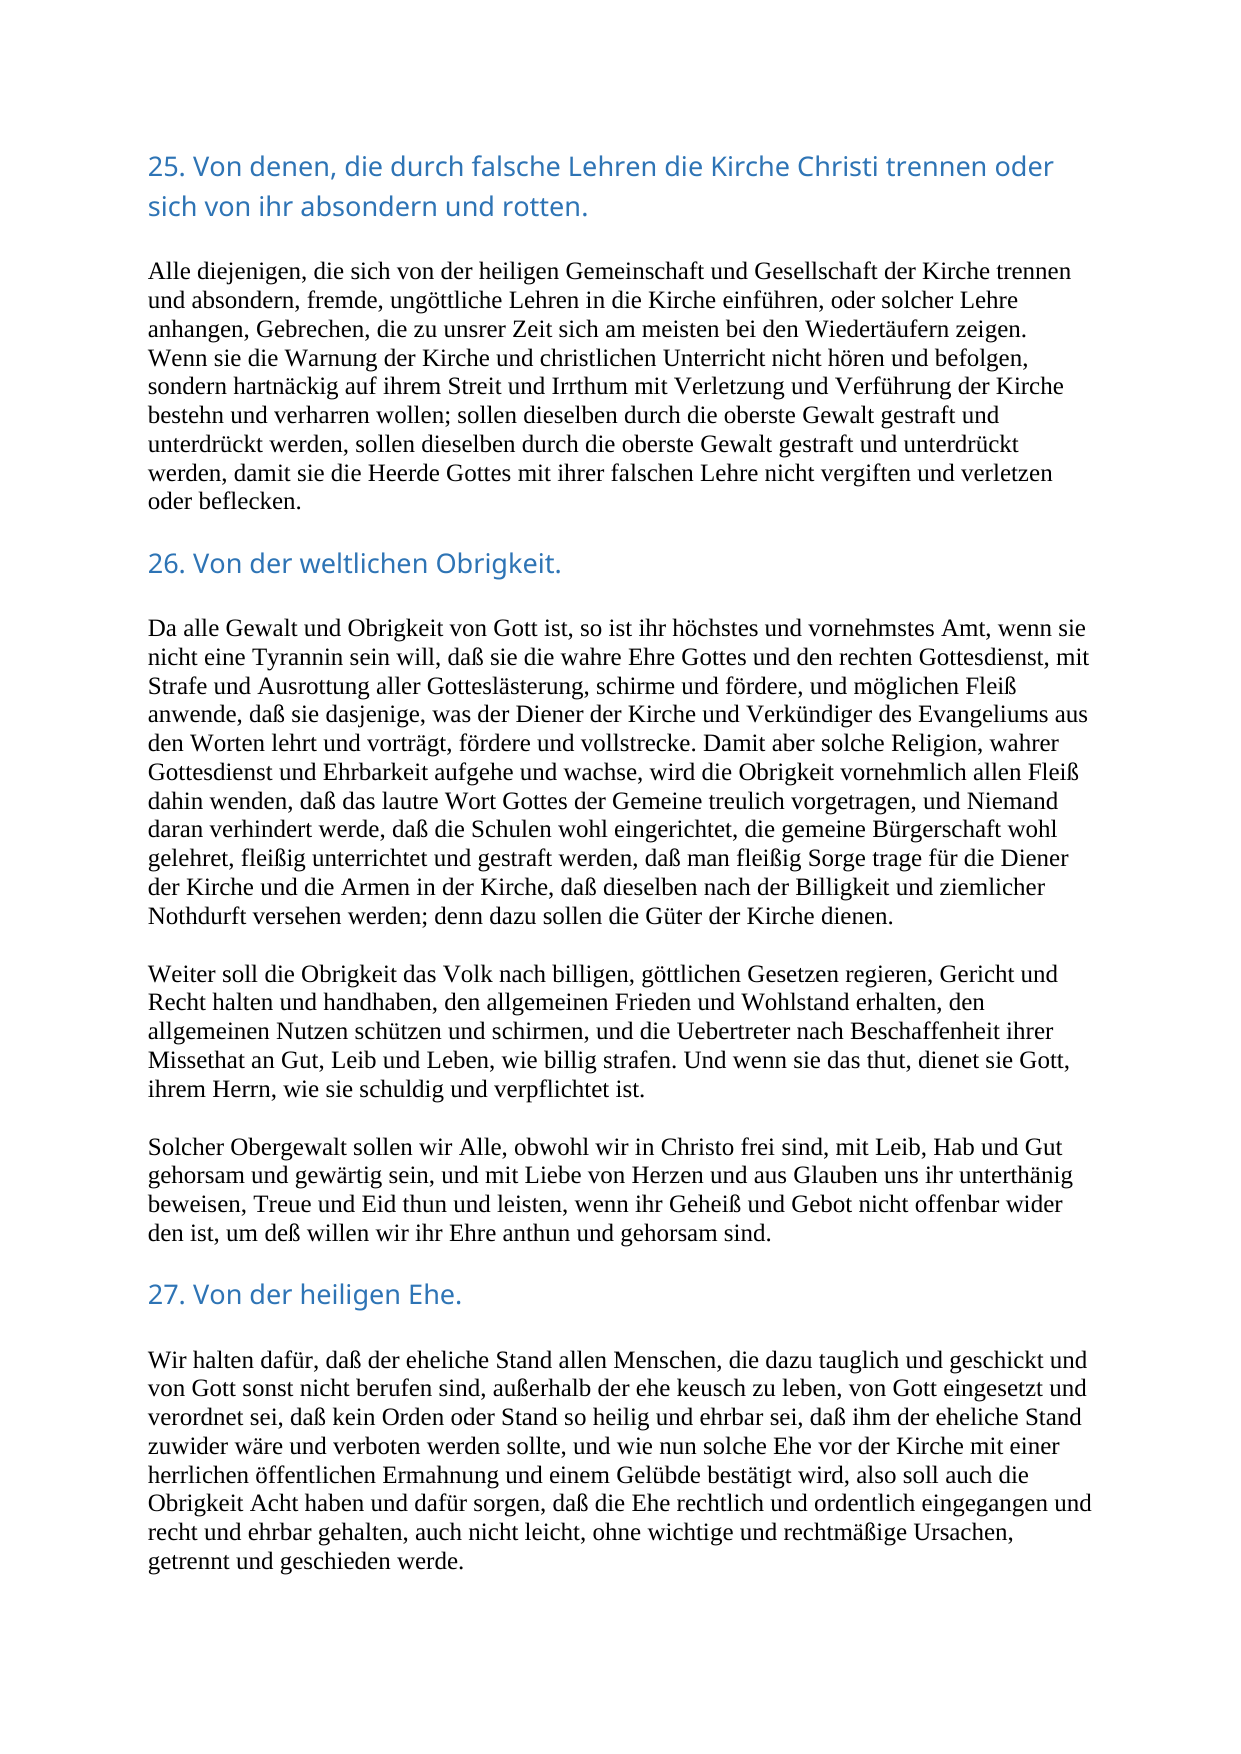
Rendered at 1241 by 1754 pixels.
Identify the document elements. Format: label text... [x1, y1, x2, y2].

text Solcher Obergewalt sollen wir Alle, obwohl wir in Christo frei sind, mit Leib, Hab und Gut gehorsam und gewärtig sein, und mit Liebe von Herzen und aus Glauben uns ihr unterthänig beweisen, Treue und Eid thun und leisten, wenn ihr Geheiß und Gebot nicht offenbar wider den ist, um deß willen wir ihr Ehre anthun und gehorsam sind. [148, 1132, 1093, 1247]
text Alle diejenigen, die sich von der heiligen Gemeinschaft und Gesellschaft der Kirche trennen und absondern, fremde, ungöttliche Lehren in die Kirche einführen, oder solcher Lehre anhangen, Gebrechen, die zu unsrer Zeit sich am meisten bei den Wiedertäufern zeigen. Wenn sie die Warnung der Kirche und christlichen Unterricht nicht hören und befolgen, sondern hartnäckig auf ihrem Streit und Irrthum mit Verletzung und Verführung der Kirche bestehn und verharren wollen; sollen dieselben durch die oberste Gewalt gestraft und unterdrückt werden, sollen dieselben durch die oberste Gewalt gestraft und unterdrückt werden, damit sie die Heerde Gottes mit ihrer falschen Lehre nicht vergiften und verletzen oder beflecken. [148, 256, 1093, 515]
text Da alle Gewalt und Obrigkeit von Gott ist, so ist ihr höchstes und vornehmstes Amt, wenn sie nicht eine Tyrannin sein will, daß sie die wahre Ehre Gottes und den rechten Gottesdienst, mit Strafe und Ausrottung aller Gotteslästerung, schirme und fördere, und möglichen Fleiß anwende, daß sie dasjenige, was der Diener der Kirche und Verkündiger des Evangeliums aus den Worten lehrt und vorträgt, fördere und vollstrecke. Damit aber solche Religion, wahrer Gottesdienst und Ehrbarkeit aufgehe und wachse, wird die Obrigkeit vornehmlich allen Fleiß dahin wenden, daß das lautre Wort Gottes der Gemeine treulich vorgetragen, und Niemand daran verhindert werde, daß die Schulen wohl eingerichtet, die gemeine Bürgerschaft wohl gelehret, fleißig unterrichtet und gestraft werden, daß man fleißig Sorge trage für die Diener der Kirche und die Armen in der Kirche, daß dieselben nach der Billigkeit und ziemlicher Nothdurft versehen werden; denn dazu sollen die Güter der Kirche dienen. [148, 613, 1093, 929]
text Wir halten dafür, daß der eheliche Stand allen Menschen, die dazu tauglich und geschickt und von Gott sonst nicht berufen sind, außerhalb der ehe keusch zu leben, von Gott eingesetzt und verordnet sei, daß kein Orden oder Stand so heilig und ehrbar sei, daß ihm der eheliche Stand zuwider wäre und verboten werden sollte, und wie nun solche Ehe vor der Kirche mit einer herrlichen öffentlichen Ermahnung und einem Gelübde bestätigt wird, also soll auch die Obrigkeit Acht haben und dafür sorgen, daß die Ehe rechtlich und ordentlich eingegangen und recht und ehrbar gehalten, auch nicht leicht, ohne wichtige und rechtmäßige Ursachen, getrennt und geschieden werde. [148, 1345, 1093, 1575]
subtitle 26. Von der weltlichen Obrigkeit. [148, 544, 1093, 581]
subtitle 27. Von der heiligen Ehe. [148, 1276, 1093, 1313]
text Weiter soll die Obrigkeit das Volk nach billigen, göttlichen Gesetzen regieren, Gericht und Recht halten und handhaben, den allgemeinen Frieden und Wohlstand erhalten, den allgemeinen Nutzen schützen und schirmen, und die Uebertreter nach Beschaffenheit ihrer Missethat an Gut, Leib und Leben, wie billig strafen. Und wenn sie das thut, dienet sie Gott, ihrem Herrn, wie sie schuldig und verpflichtet ist. [148, 959, 1093, 1102]
subtitle 25. Von denen, die durch falsche Lehren die Kirche Christi trennen oder sich von ihr absondern und rotten. [148, 148, 1093, 224]
